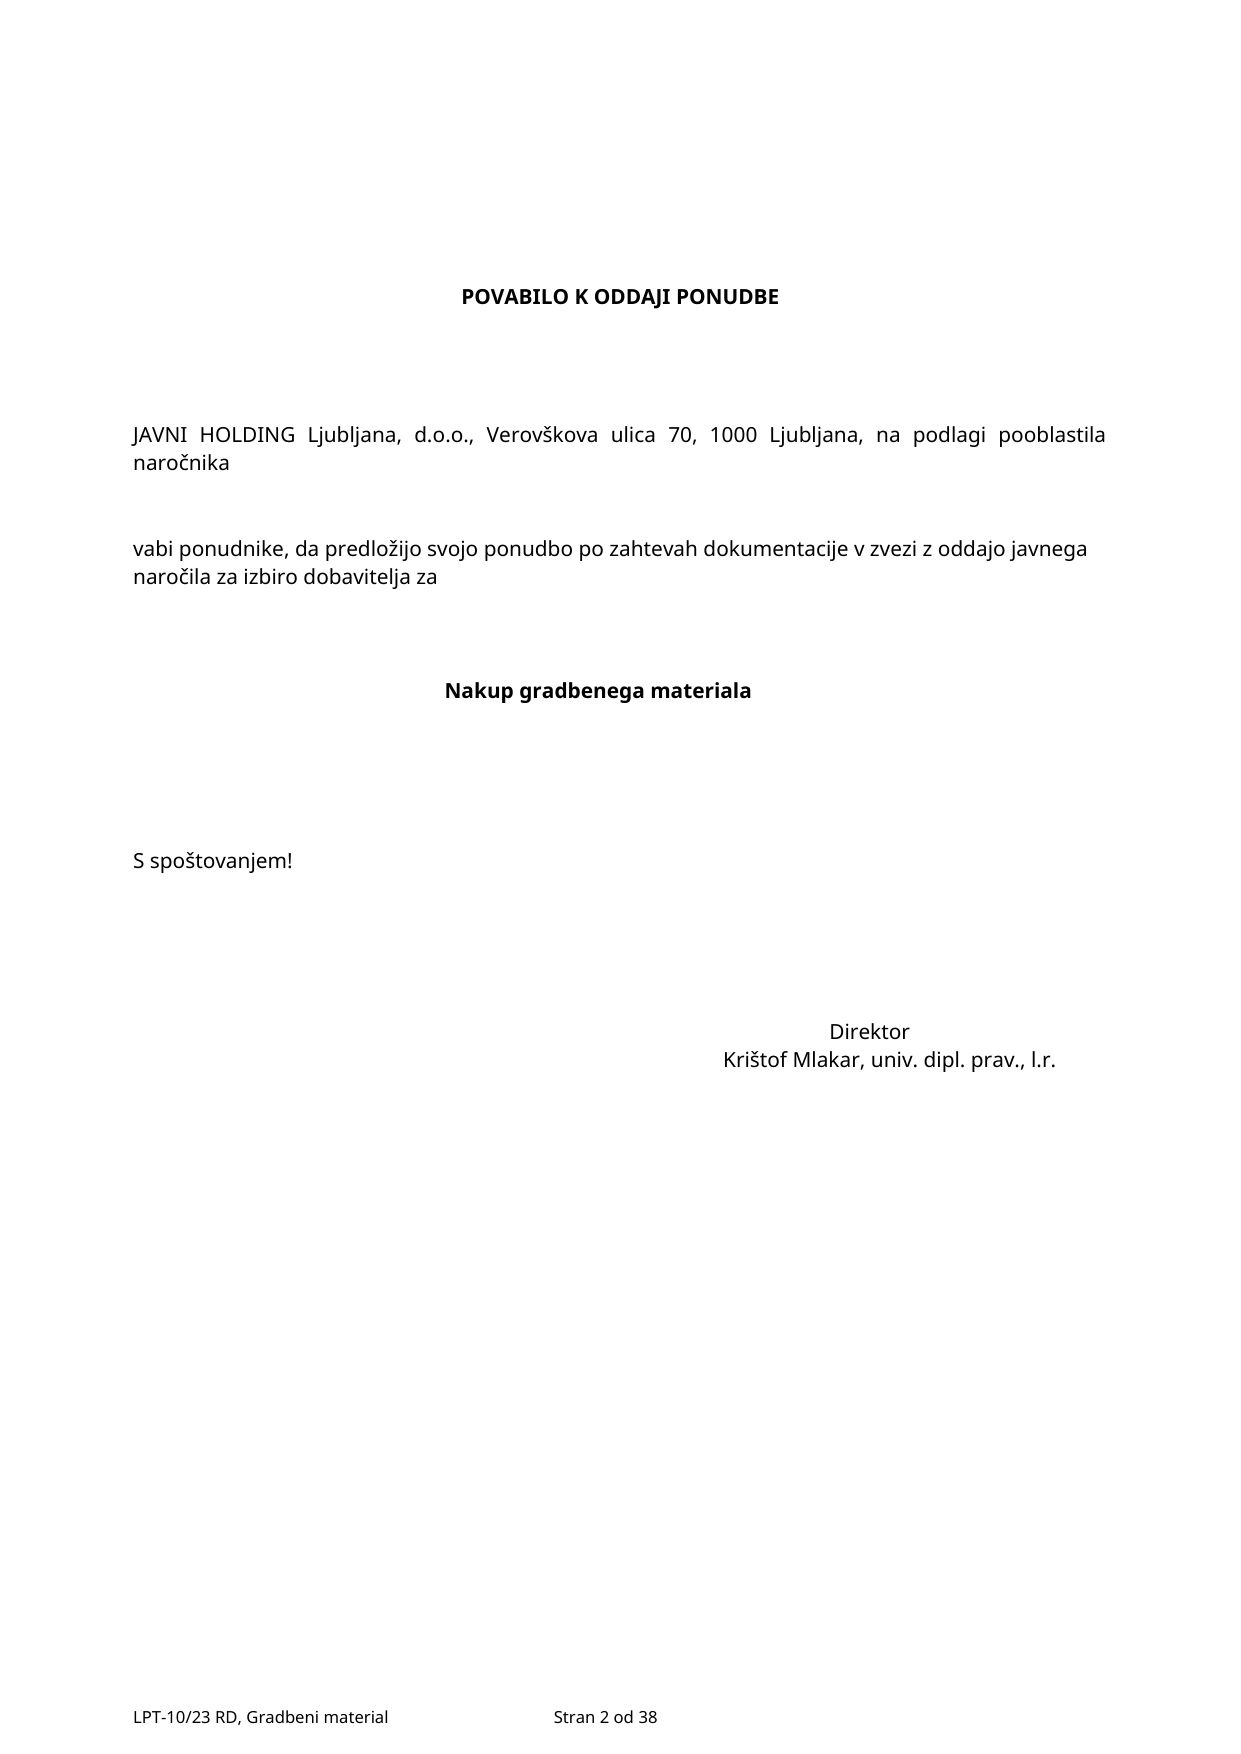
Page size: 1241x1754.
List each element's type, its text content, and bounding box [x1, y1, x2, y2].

text S spoštovanjem! [133, 847, 1107, 875]
text Nakup gradbenega materiala [133, 676, 1063, 704]
subtitle POVABILO K ODDAJI PONUDBE [133, 282, 1107, 311]
text Direktor [797, 1017, 1107, 1046]
text Krištof Mlakar, univ. dipl. prav., l.r. [649, 1046, 1107, 1074]
text JAVNI HOLDING Ljubljana, d.o.o., Verovškova ulica 70, 1000 Ljubljana, na podlagi pooblastila naročnika [133, 420, 1107, 477]
text vabi ponudnike, da predložijo svojo ponudbo po zahtevah dokumentacije v zvezi z oddajo javnega naročila za izbiro dobavitelja za [133, 534, 1107, 591]
